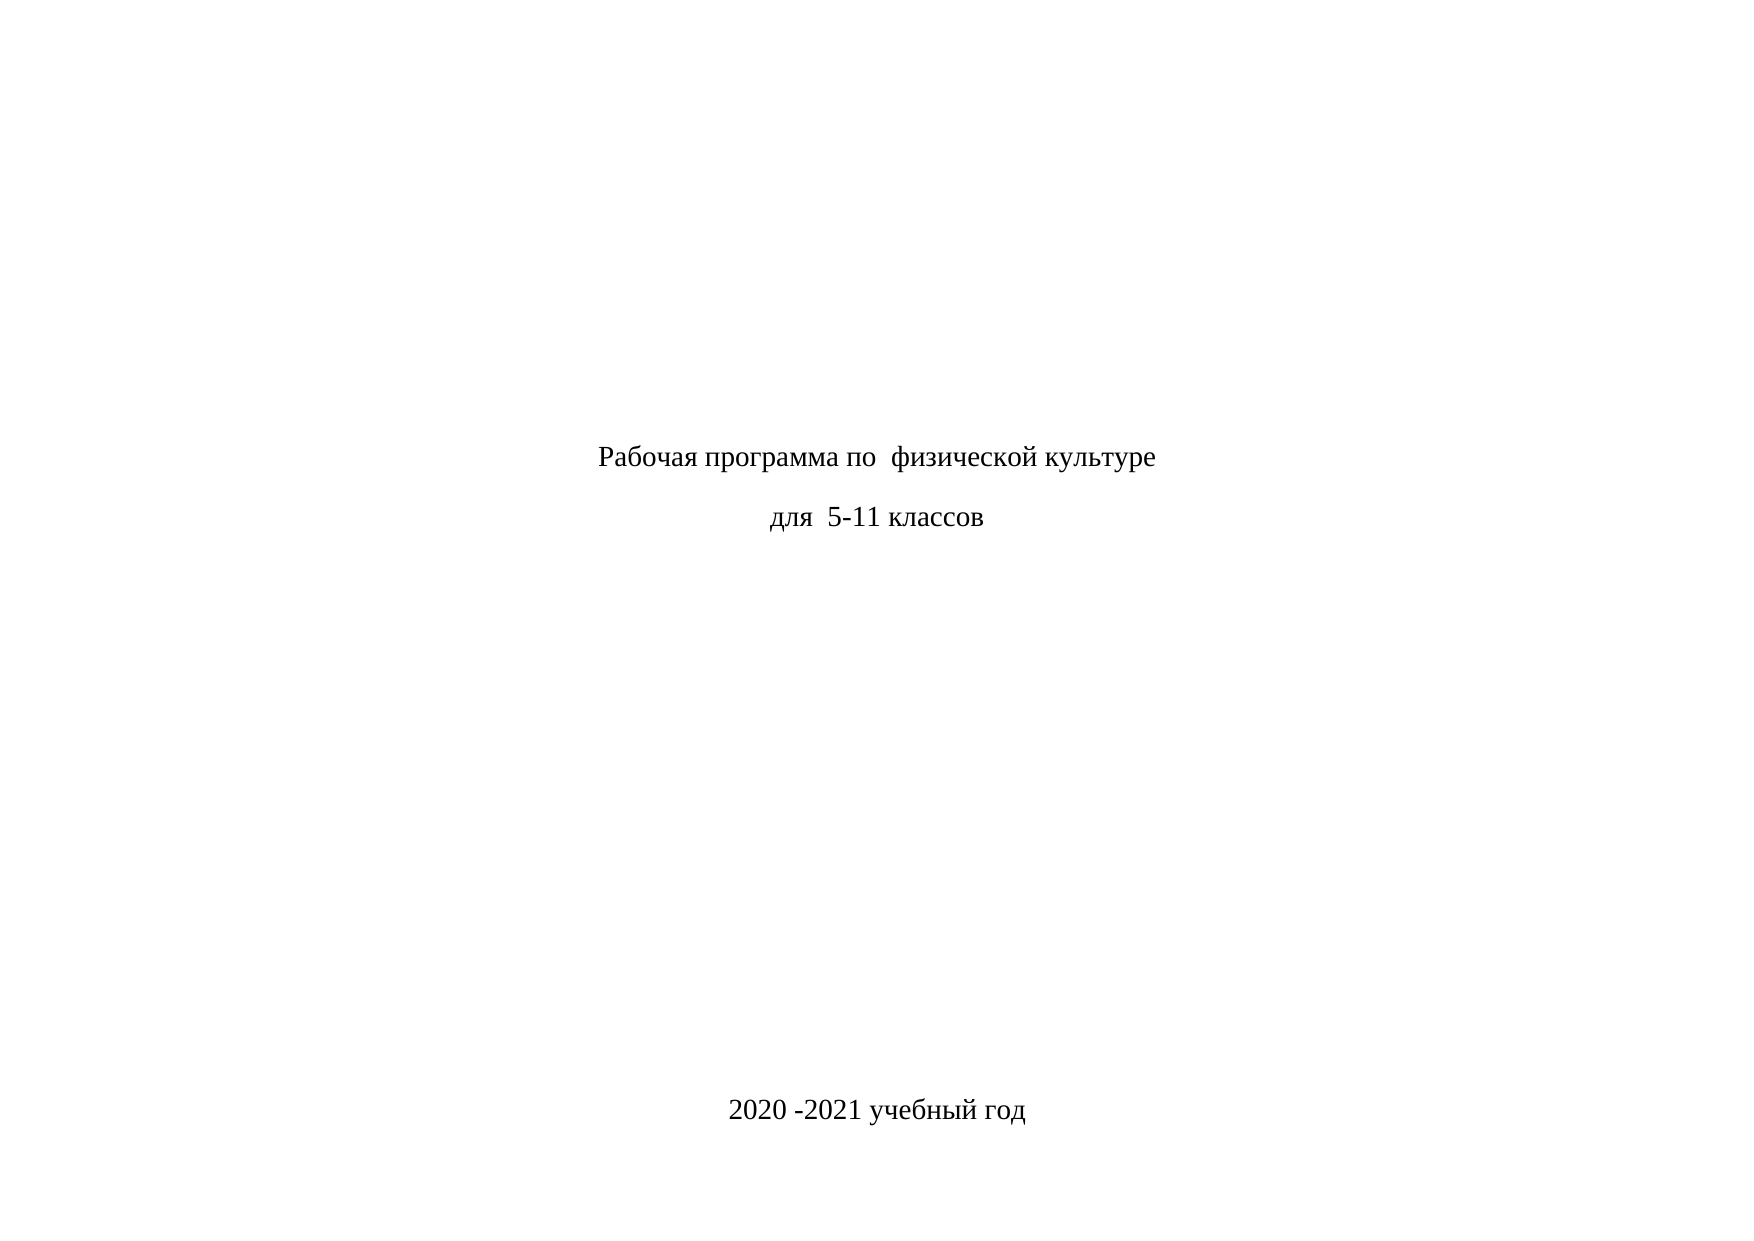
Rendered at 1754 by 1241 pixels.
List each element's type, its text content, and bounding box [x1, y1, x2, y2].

text для 5-11 классов [118, 499, 1636, 532]
text 2020 -2021 учебный год [118, 1092, 1636, 1126]
text Рабочая программа по физической культуре [118, 439, 1636, 473]
